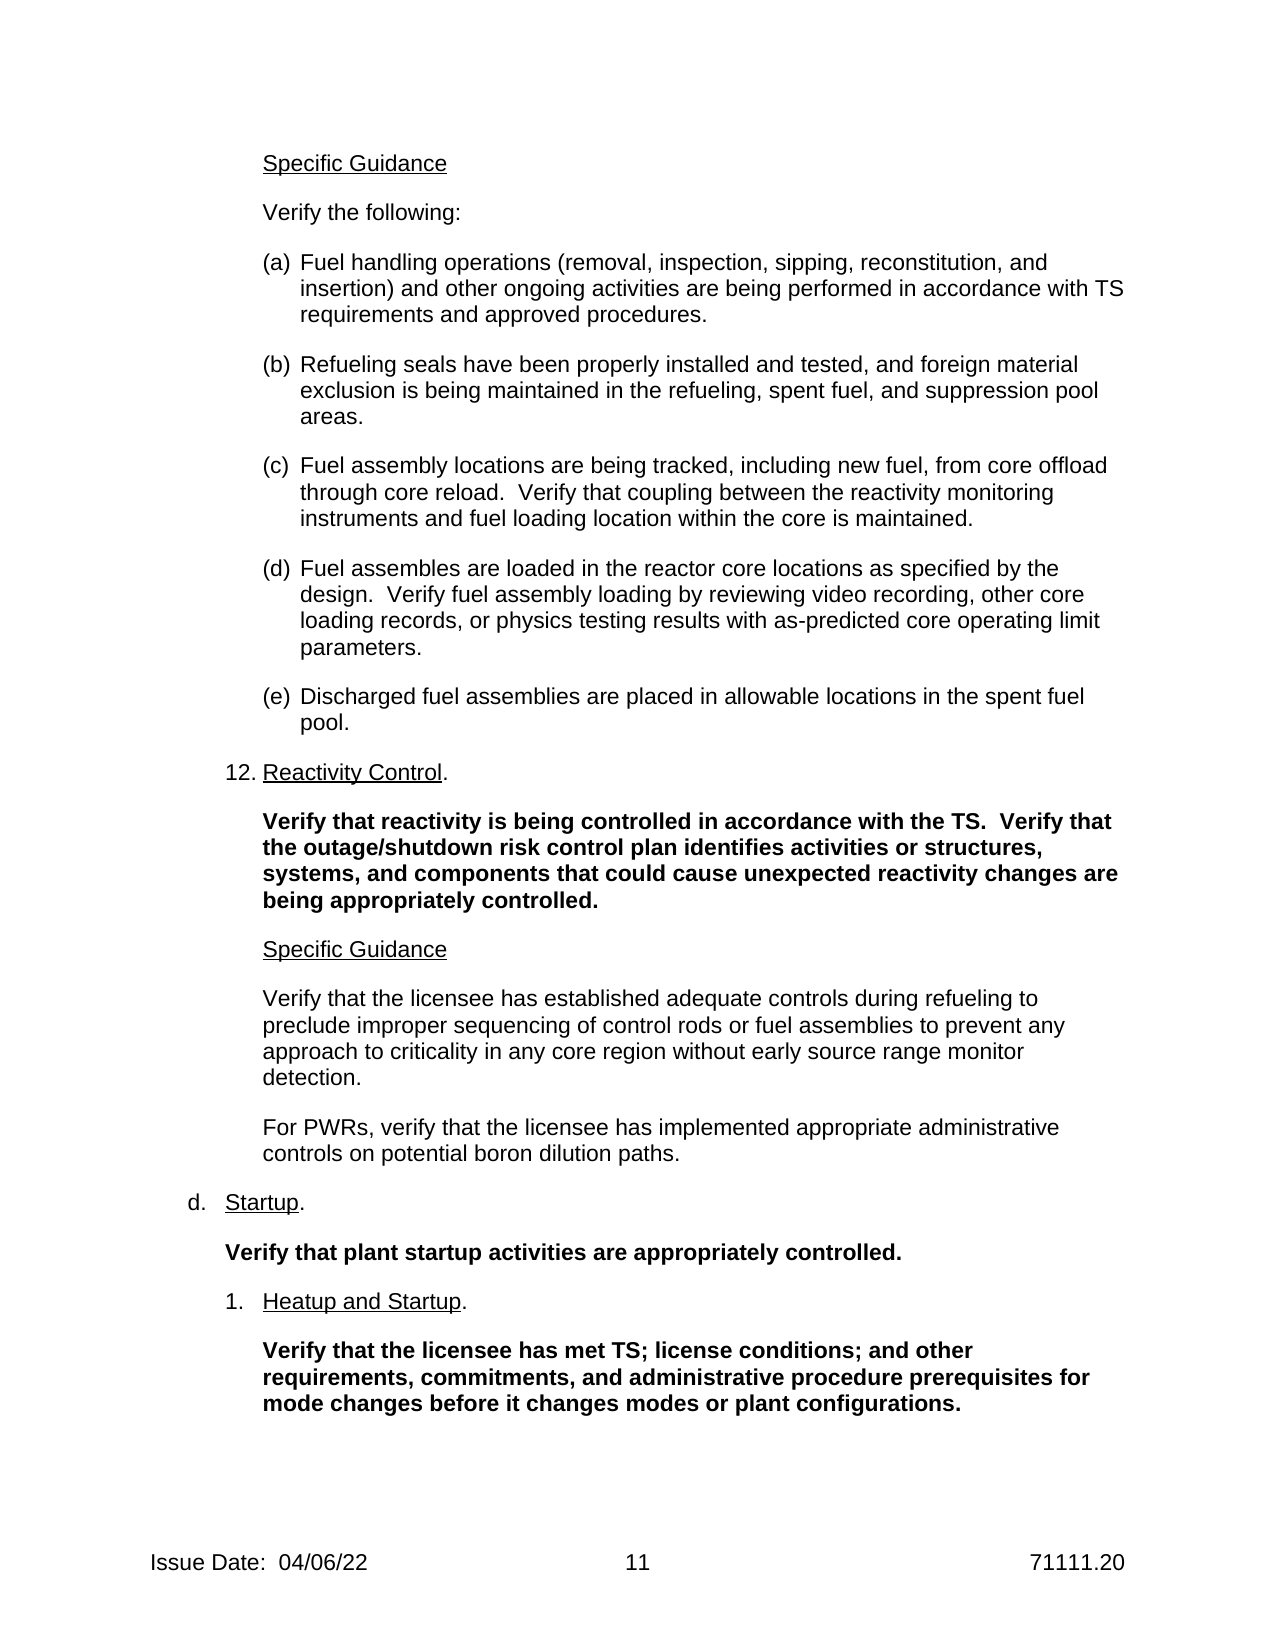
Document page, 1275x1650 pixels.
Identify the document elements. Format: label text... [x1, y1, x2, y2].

list Discharged fuel assemblies are placed in allowable locations in the spent fuel pool. [262, 683, 1125, 736]
text Verify the following: [262, 199, 1125, 226]
text Specific Guidance [262, 936, 1125, 962]
text Verify that reactivity is being controlled in accordance with the TS. Verify that the outage/shutdown risk control plan identifies activities or structures, systems, and components that could cause unexpected reactivity changes are being appropriately controlled. [262, 808, 1125, 913]
text Specific Guidance [262, 150, 1125, 176]
list Refueling seals have been properly installed and tested, and foreign material exclusion is being maintained in the refueling, spent fuel, and suppression pool areas. [262, 351, 1125, 429]
text For PWRs, verify that the licensee has implemented appropriate administrative controls on potential boron dilution paths. [262, 1114, 1125, 1166]
list Fuel assembly locations are being tracked, including new fuel, from core offload through core reload. Verify that coupling between the reactivity monitoring instruments and fuel loading location within the core is maintained. [262, 452, 1125, 532]
text Verify that the licensee has established adequate controls during refueling to preclude improper sequencing of control rods or fuel assemblies to prevent any approach to criticality in any core region without early source range monitor detection. [262, 985, 1125, 1091]
list Reactivity Control. [225, 758, 1125, 785]
list Fuel assembles are loaded in the reactor core locations as specified by the design. Verify fuel assembly loading by reviewing video recording, other core loading records, or physics testing results with as-predicted core operating limit parameters. [262, 554, 1125, 660]
list Startup. [187, 1189, 1125, 1216]
list Fuel handling operations (removal, inspection, sipping, reconstitution, and insertion) and other ongoing activities are being performed in accordance with TS requirements and approved procedures. [262, 248, 1125, 328]
text Verify that plant startup activities are appropriately controlled. [225, 1238, 1125, 1265]
text Verify that the licensee has met TS; license conditions; and other requirements, commitments, and administrative procedure prerequisites for mode changes before it changes modes or plant configurations. [262, 1337, 1125, 1416]
list Heatup and Startup. [225, 1288, 1125, 1314]
